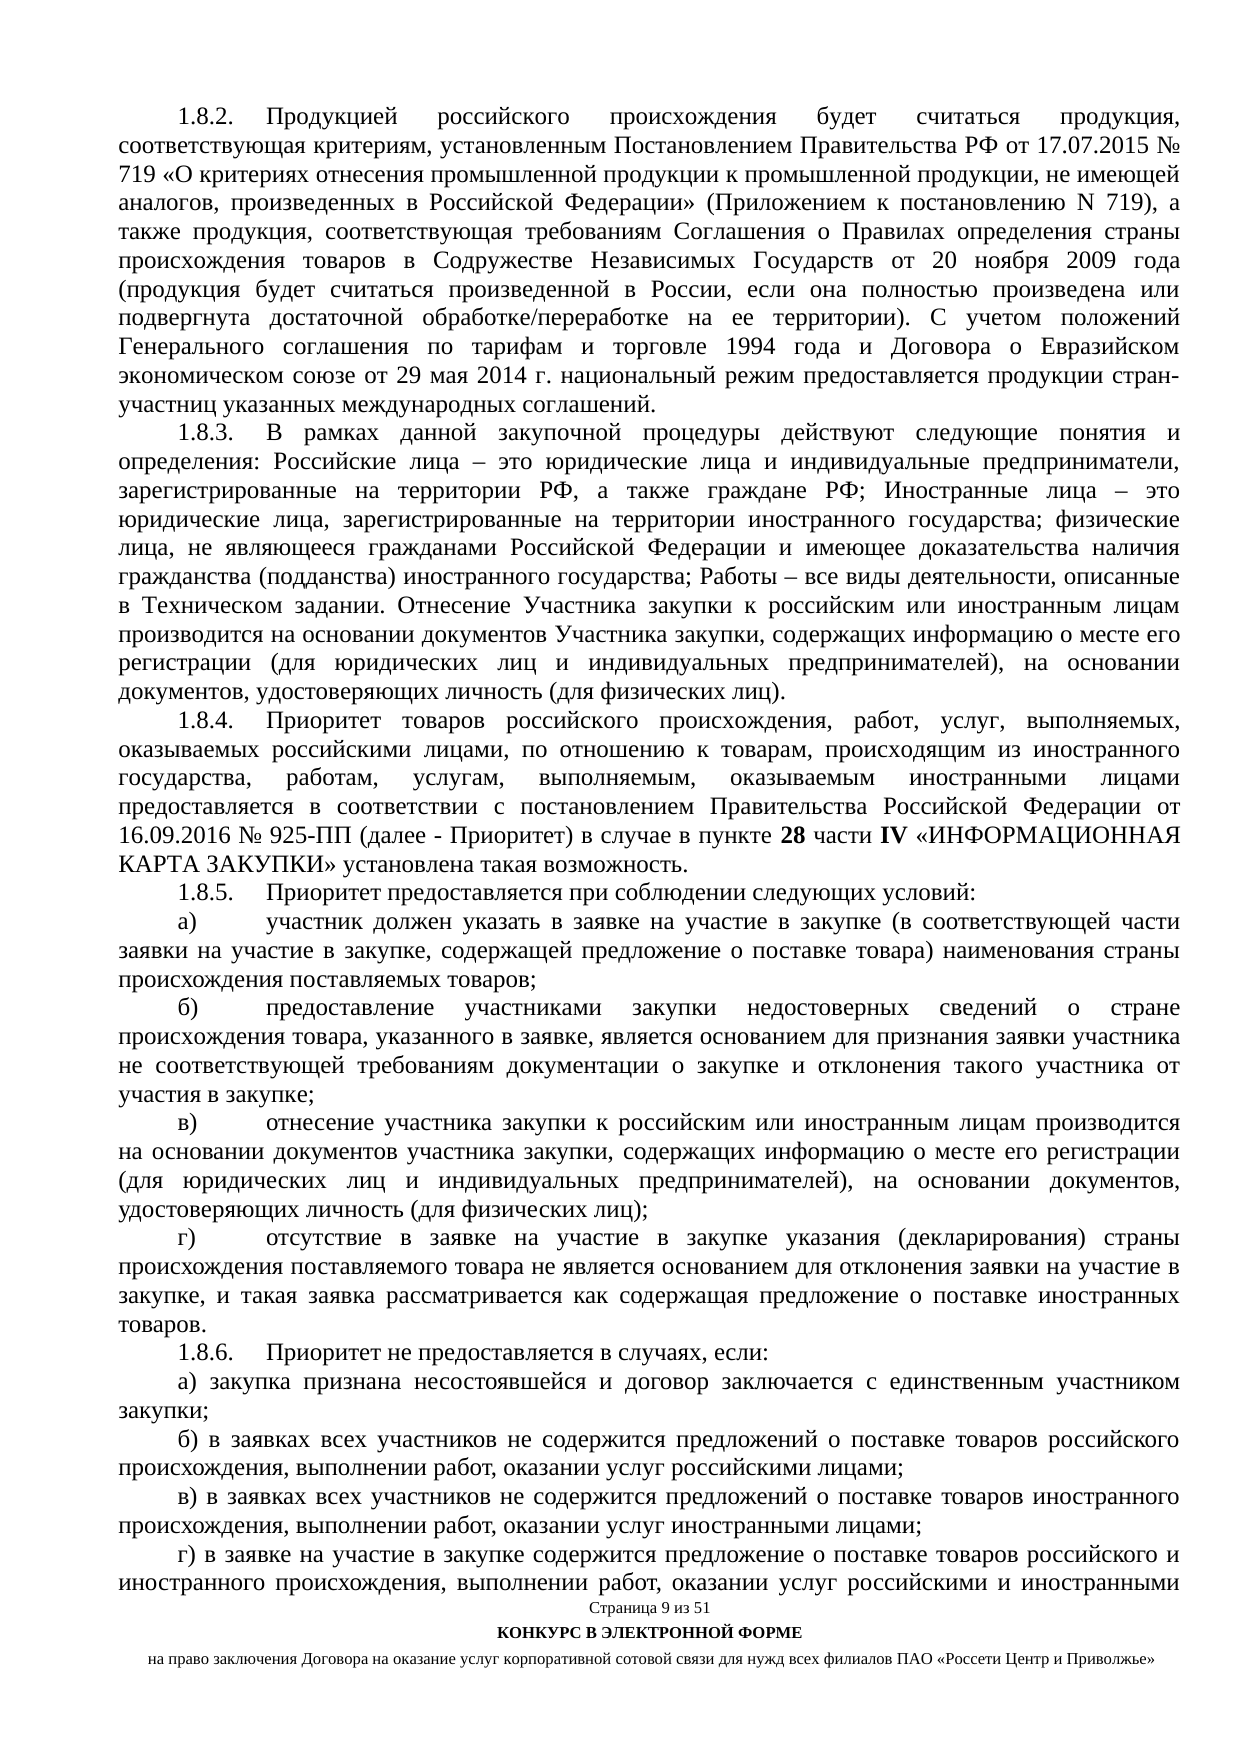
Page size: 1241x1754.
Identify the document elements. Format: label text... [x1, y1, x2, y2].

list в) в заявках всех участников не содержится предложений о поставке товаров иностранного происхождения, выполнении работ, оказании услуг иностранными лицами; [118, 1481, 1181, 1539]
subtitle В рамках данной закупочной процедуры действуют следующие понятия и определения: Российские лица – это юридические лица и индивидуальные предприниматели, зарегистрированные на территории РФ, а также граждане РФ; Иностранные лица – это юридические лица, зарегистрированные на территории иностранного государства; физические лица, не являющееся гражданами Российской Федерации и имеющее доказательства наличия гражданства (подданства) иностранного государства; Работы – все виды деятельности, описанные в Техническом задании. Отнесение Участника закупки к российским или иностранным лицам производится на основании документов Участника закупки, содержащих информацию о месте его регистрации (для юридических лиц и индивидуальных предпринимателей), на основании документов, удостоверяющих личность (для физических лиц). [118, 417, 1181, 705]
subtitle Приоритет предоставляется при соблюдении следующих условий: [118, 877, 1181, 906]
list отнесение участника закупки к российским или иностранным лицам производится на основании документов участника закупки, содержащих информацию о месте его регистрации (для юридических лиц и индивидуальных предпринимателей), на основании документов, удостоверяющих личность (для физических лиц); [118, 1107, 1181, 1222]
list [118, 1539, 1181, 1596]
subtitle Приоритет товаров российского происхождения, работ, услуг, выполняемых, оказываемых российскими лицами, по отношению к товарам, происходящим из иностранного государства, работам, услугам, выполняемым, оказываемым иностранными лицами предоставляется в соответствии с постановлением Правительства Российской Федерации от 16.09.2016 № 925-ПП (далее - Приоритет) в случае в пункте 28 части IV «ИНФОРМАЦИОННАЯ КАРТА ЗАКУПКИ» установлена такая возможность. [118, 705, 1181, 877]
list отсутствие в заявке на участие в закупке указания (декларирования) страны происхождения поставляемого товара не является основанием для отклонения заявки на участие в закупке, и такая заявка рассматривается как содержащая предложение о поставке иностранных товаров. [118, 1222, 1181, 1337]
subtitle Приоритет не предоставляется в случаях, если: [118, 1337, 1181, 1366]
list а) закупка признана несостоявшейся и договор заключается с единственным участником закупки; [118, 1366, 1181, 1424]
subtitle Продукцией российского происхождения будет считаться продукция, соответствующая критериям, установленным Постановлением Правительства РФ от 17.07.2015 № 719 «О критериях отнесения промышленной продукции к промышленной продукции, не имеющей аналогов, произведенных в Российской Федерации» (Приложением к постановлению N 719), а также продукция, соответствующая требованиям Соглашения о Правилах определения страны происхождения товаров в Содружестве Независимых Государств от 20 ноября 2009 года (продукция будет считаться произведенной в России, если она полностью произведена или подвергнута достаточной обработке/переработке на ее территории). С учетом положений Генерального соглашения по тарифам и торговле 1994 года и Договора о Евразийском экономическом союзе от 29 мая 2014 г. национальный режим предоставляется продукции стран-участниц указанных международных соглашений. [118, 101, 1181, 417]
list участник должен указать в заявке на участие в закупке (в соответствующей части заявки на участие в закупке, содержащей предложение о поставке товара) наименования страны происхождения поставляемых товаров; [118, 906, 1181, 992]
list б) в заявках всех участников не содержится предложений о поставке товаров российского происхождения, выполнении работ, оказании услуг российскими лицами; [118, 1424, 1181, 1481]
list предоставление участниками закупки недостоверных сведений о стране происхождения товара, указанного в заявке, является основанием для признания заявки участника не соответствующей требованиям документации о закупке и отклонения такого участника от участия в закупке; [118, 992, 1181, 1107]
